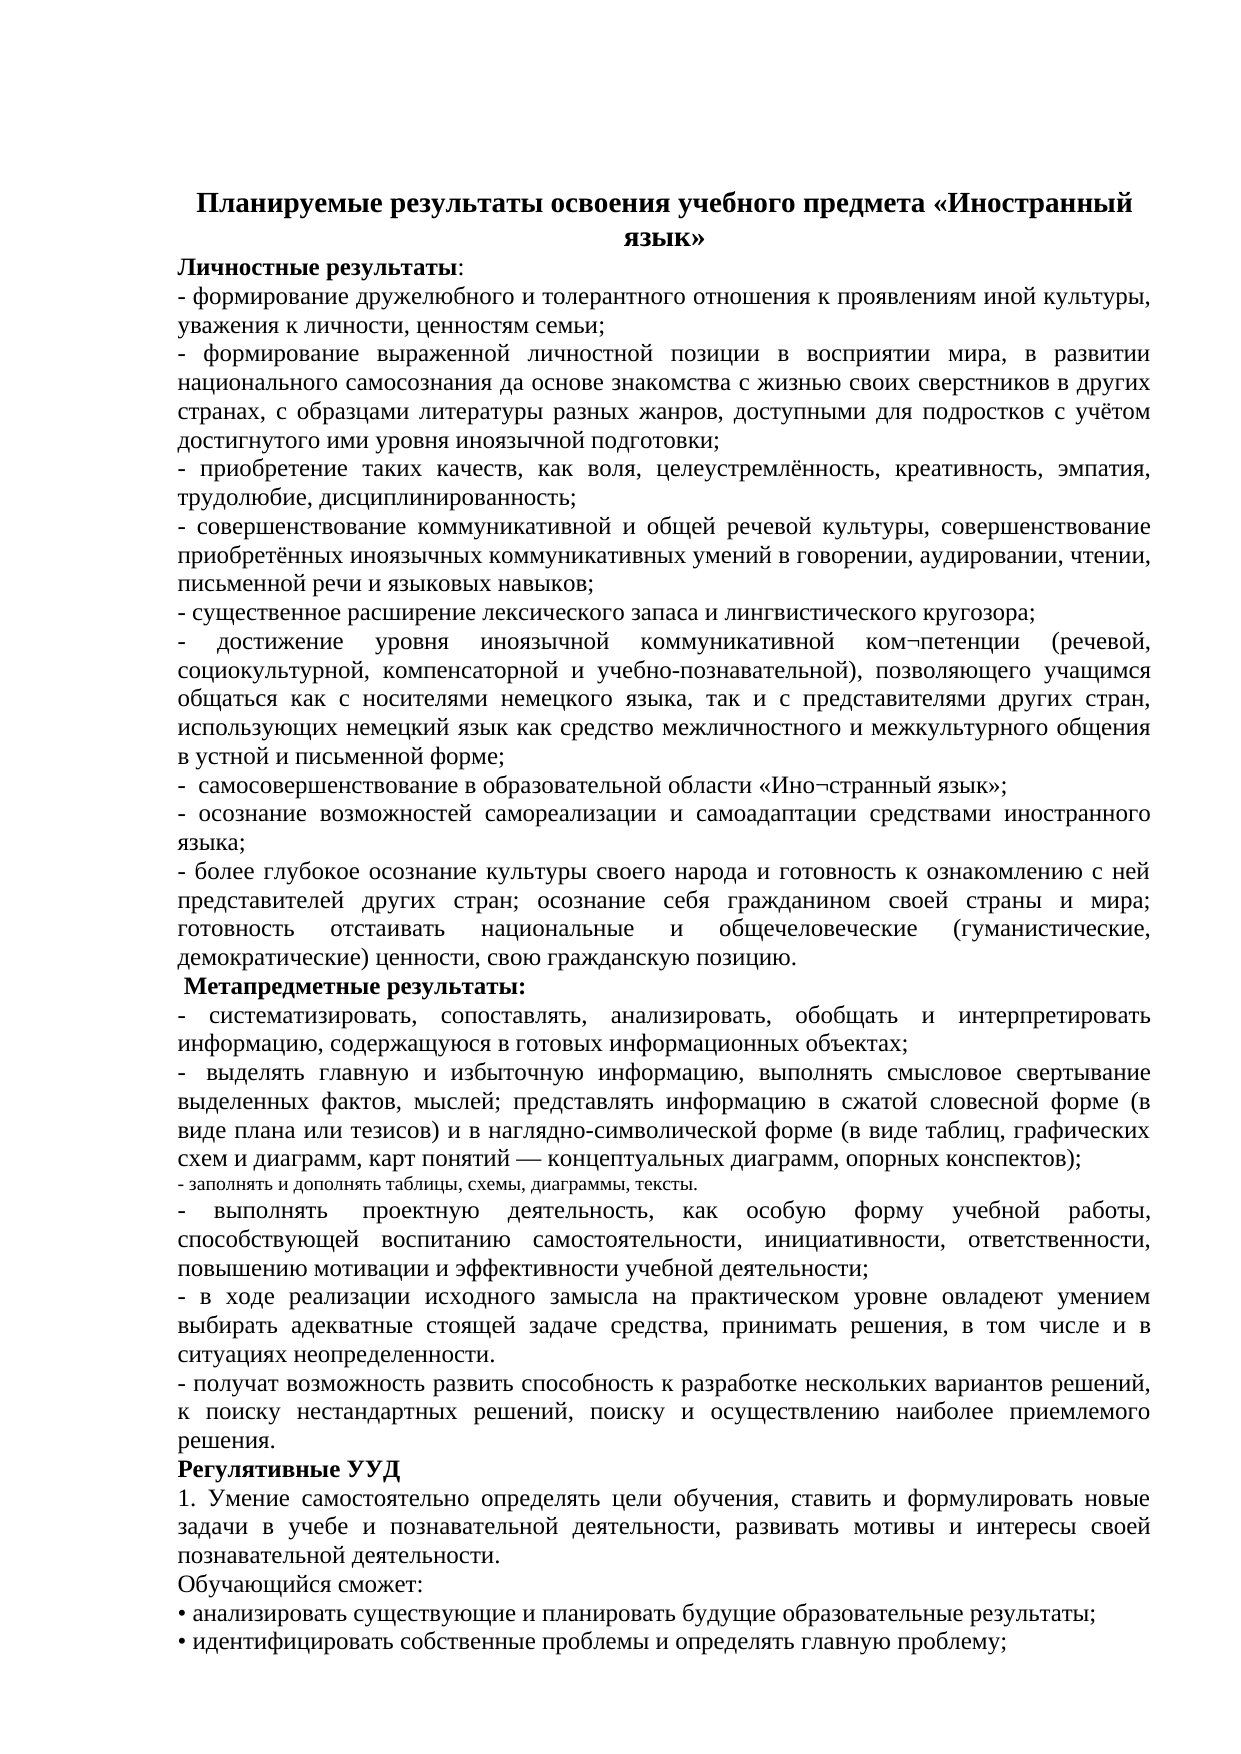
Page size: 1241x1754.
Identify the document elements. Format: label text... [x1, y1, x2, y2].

text - осознание возможностей самореализации и самоадаптации средствами иностранного языка; [177, 798, 1152, 856]
text - самосовершенствование в образовательной области «Ино¬странный язык»; [177, 770, 1152, 798]
text - существенное расширение лексического запаса и лингвистического кругозора; [177, 597, 1152, 626]
text Планируемые результаты освоения учебного предмета «Иностранный язык» [177, 185, 1152, 252]
text - формирование дружелюбного и толерантного отношения к проявлениям иной культуры, уважения к личности, ценностям семьи; [177, 281, 1152, 338]
text - получат возможность развить способность к разработке нескольких вариантов решений, к поиску нестандартных решений, поиску и осуществлению наиболее приемлемого решения. [177, 1368, 1152, 1454]
text - приобретение таких качеств, как воля, целеустремлённость, креативность, эмпатия, трудолюбие, дисциплинированность; [177, 453, 1152, 511]
text - выделять главную и избыточную информацию, выполнять смысловое свертывание выделенных фактов, мыслей; представлять информацию в сжатой словесной форме (в виде плана или тезисов) и в наглядно-символической форме (в виде таблиц, графических схем и диаграмм, карт понятий — концептуальных диаграмм, опорных конспектов); [177, 1057, 1152, 1172]
text - в ходе реализации исходного замысла на практическом уровне овладеют умением выбирать адекватные стоящей задаче средства, принимать решения, в том числе и в ситуациях неопределенности. [177, 1281, 1152, 1368]
text Обучающийся сможет: [177, 1569, 1152, 1598]
text Регулятивные УУД [177, 1454, 1152, 1483]
text - заполнять и дополнять таблицы, схемы, диаграммы, тексты. [177, 1172, 1152, 1195]
text • идентифицировать собственные проблемы и определять главную проблему; [177, 1626, 1152, 1655]
text - совершенствование коммуникативной и общей речевой культуры, совершенствование приобретённых иноязычных коммуникативных умений в говорении, аудировании, чтении, письменной речи и языковых навыков; [177, 511, 1152, 597]
text Личностные результаты: [177, 252, 1152, 281]
text - систематизировать, сопоставлять, анализировать, обобщать и интерпретировать информацию, содержащуюся в готовых информационных объектах; [177, 1000, 1152, 1057]
text - достижение уровня иноязычной коммуникативной ком¬петенции (речевой, социокультурной, компенсаторной и учебно-познавательной), позволяющего учащимся общаться как с носителями немецкого языка, так и с представителями других стран, использующих немецкий язык как средство межличностного и межкультурного общения в устной и письменной форме; [177, 626, 1152, 770]
text Метапредметные результаты: [177, 971, 1152, 1000]
text - более глубокое осознание культуры своего народа и готовность к ознакомлению с ней представителей других стран; осознание себя гражданином своей страны и мира; готовность отстаивать национальные и общечеловеческие (гуманистические, демократические) ценности, свою гражданскую позицию. [177, 856, 1152, 971]
text 1. Умение самостоятельно определять цели обучения, ставить и формулировать новые задачи в учебе и познавательной деятельности, развивать мотивы и интересы своей познавательной деятельности. [177, 1483, 1152, 1569]
text • анализировать существующие и планировать будущие образовательные результаты; [177, 1598, 1152, 1626]
text - формирование выраженной личностной позиции в восприятии мира, в развитии национального самосознания да основе знакомства с жизнью своих сверстников в других странах, с образцами литературы разных жанров, доступными для подростков с учётом достигнутого ими уровня иноязычной подготовки; [177, 338, 1152, 453]
text - выполнять проектную деятельность, как особую форму учебной работы, способствующей воспитанию самостоятельности, инициативности, ответственности, повышению мотивации и эффективности учебной деятельности; [177, 1195, 1152, 1281]
